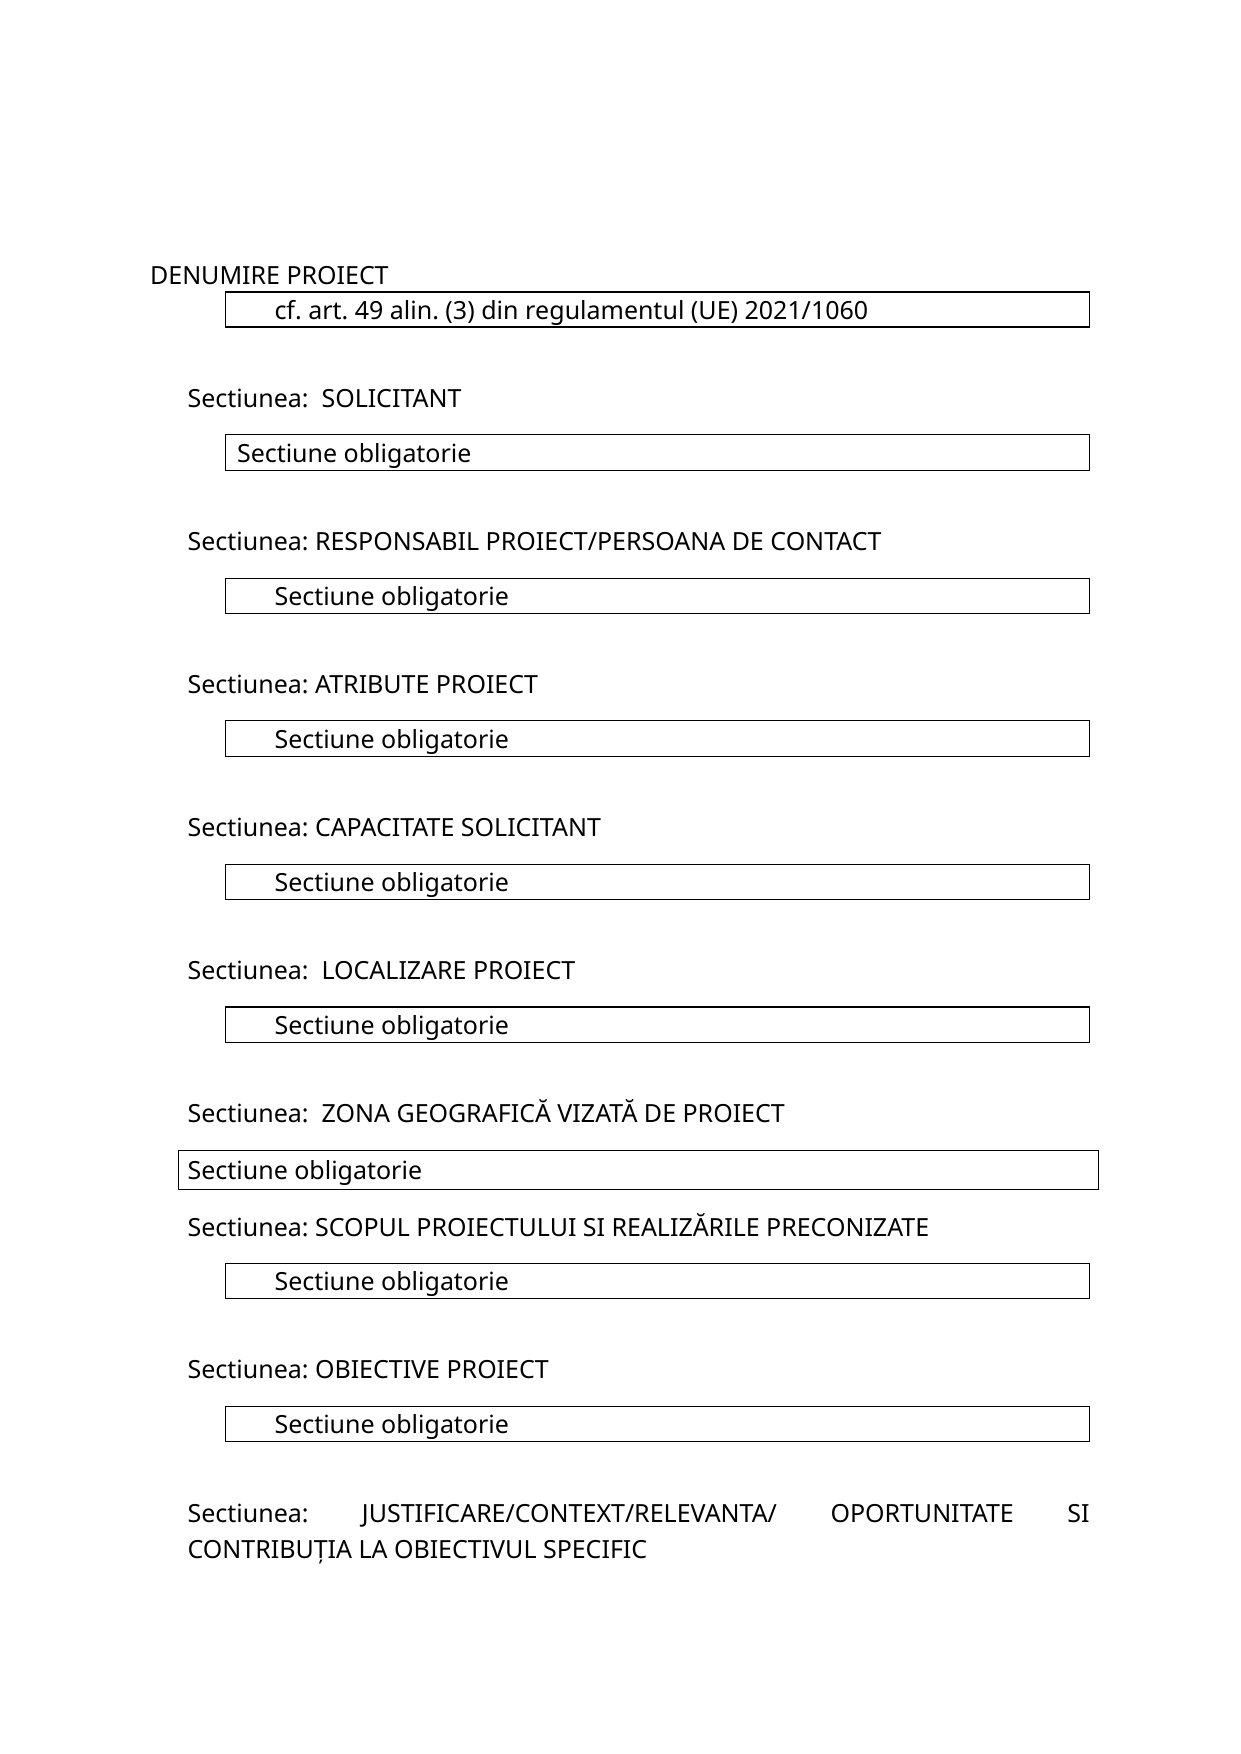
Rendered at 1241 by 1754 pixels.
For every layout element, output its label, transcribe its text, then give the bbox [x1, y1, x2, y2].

table_header Sectiune obligatorie [226, 865, 1089, 898]
text Sectiunea: ZONA GEOGRAFICĂ VIZATĂ DE PROIECT [187, 1096, 1090, 1130]
table_header Sectiune obligatorie [226, 721, 1089, 756]
table_header Sectiune obligatorie [226, 1008, 1089, 1042]
text Sectiunea: OBIECTIVE PROIECT [187, 1352, 1090, 1386]
text Sectiunea: CAPACITATE SOLICITANT [187, 810, 1090, 844]
table_header cf. art. 49 alin. (3) din regulamentul (UE) 2021/1060 [226, 293, 1089, 326]
text Sectiunea: ATRIBUTE PROIECT [187, 667, 1090, 701]
table_header Sectiune obligatorie [226, 435, 1089, 469]
table_header Sectiune obligatorie [226, 1264, 1089, 1298]
table_header Sectiune obligatorie [226, 579, 1089, 612]
text Sectiunea: SCOPUL PROIECTULUI SI REALIZĂRILE PRECONIZATE [187, 1209, 1090, 1243]
table_header Sectiune obligatorie [226, 1407, 1089, 1441]
text Sectiunea: LOCALIZARE PROIECT [187, 953, 1090, 987]
text Sectiune obligatorie [179, 1151, 1098, 1189]
text DENUMIRE PROIECT [150, 257, 1090, 291]
text Sectiunea: SOLICITANT [187, 381, 1090, 415]
text Sectiunea: JUSTIFICARE/CONTEXT/RELEVANTA/ OPORTUNITATE SI CONTRIBUȚIA LA OBIECTIVUL SPECIFIC [187, 1495, 1090, 1566]
text Sectiunea: RESPONSABIL PROIECT/PERSOANA DE CONTACT [187, 524, 1090, 558]
